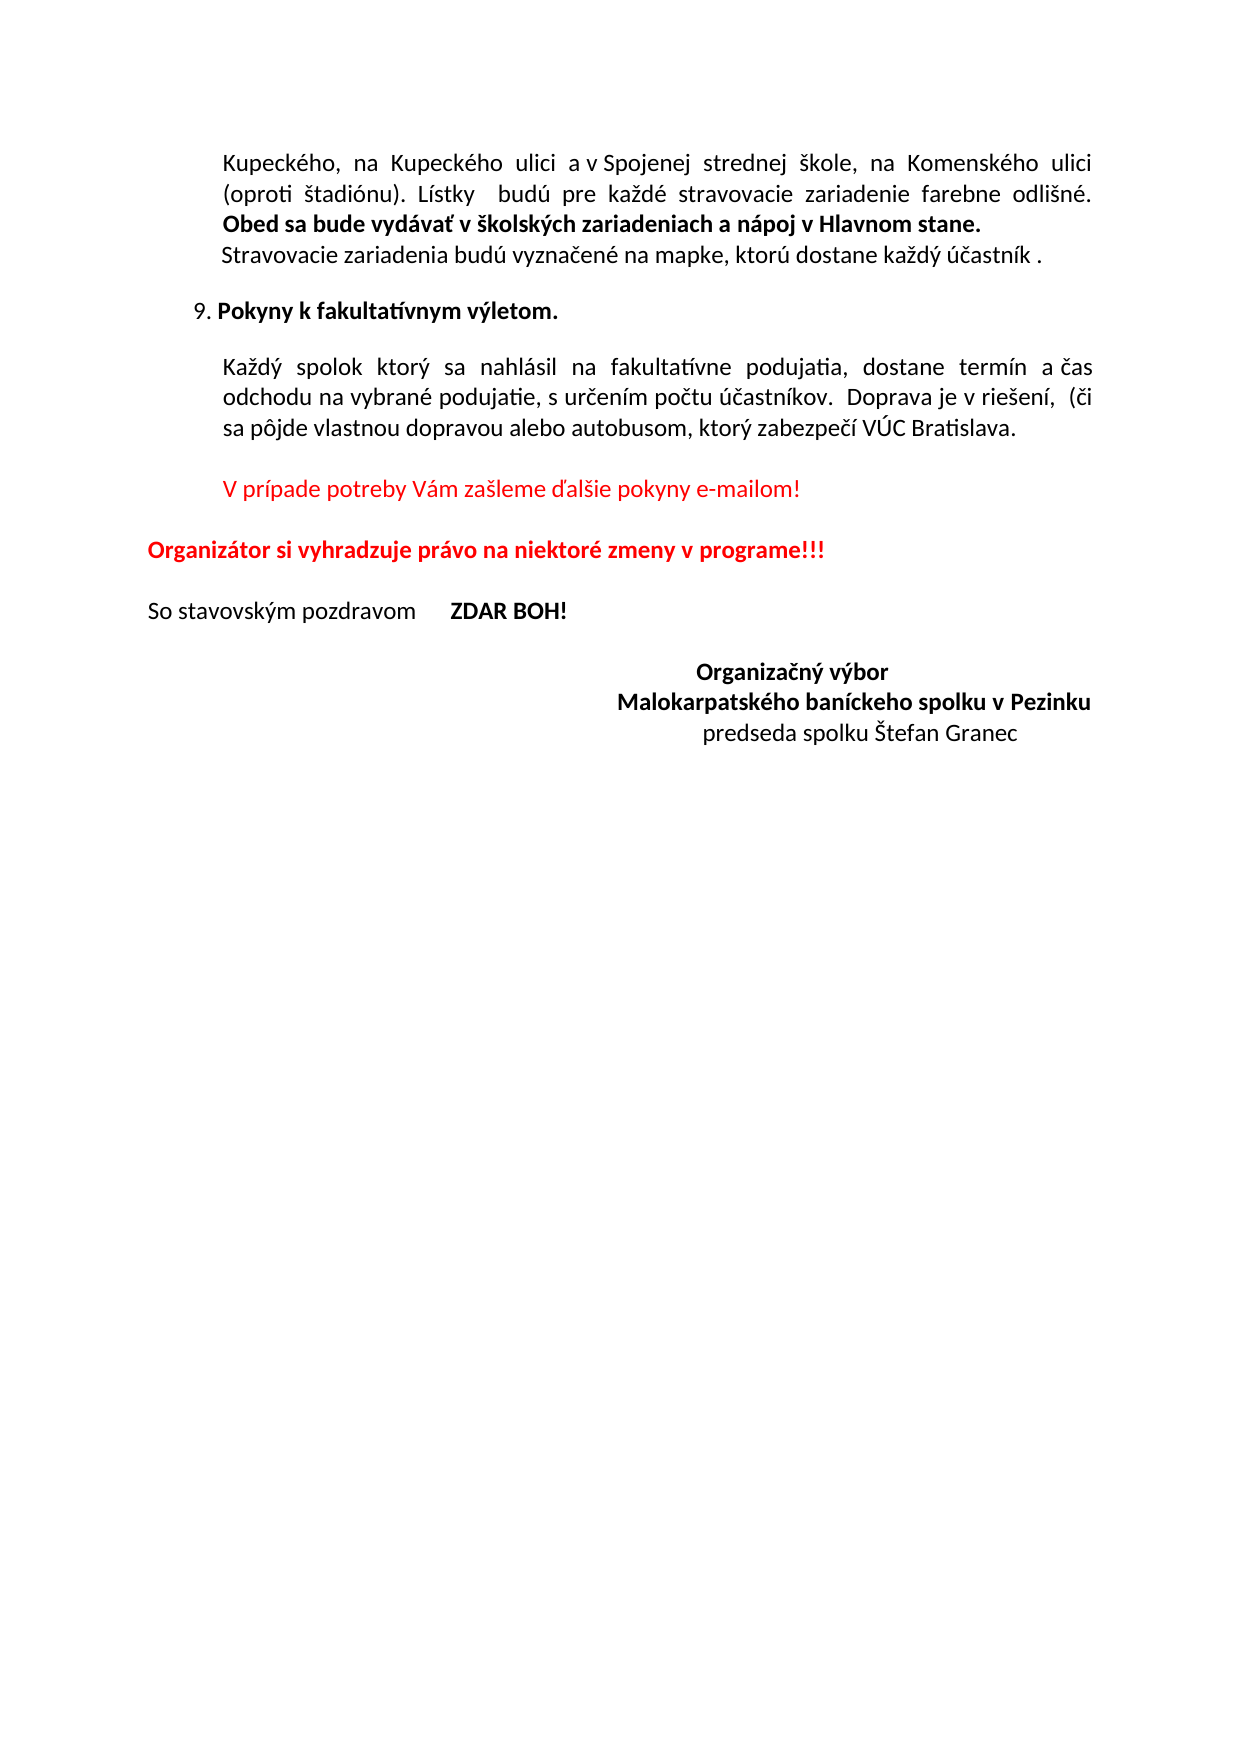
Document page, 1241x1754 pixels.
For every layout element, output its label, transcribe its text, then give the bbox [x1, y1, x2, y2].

text 9. Pokyny k fakultatívnym výletom. [148, 295, 1093, 326]
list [223, 148, 1093, 239]
text So stavovským pozdravom ZDAR BOH! [148, 595, 1093, 626]
text Malokarpatského baníckeho spolku v Pezinku [148, 687, 1093, 717]
list V prípade potreby Vám zašleme ďalšie pokyny e-mailom! [223, 473, 1093, 503]
text predseda spolku Štefan Granec [148, 717, 1093, 748]
text Stravovacie zariadenia budú vyznačené na mapke, ktorú dostane každý účastník . [148, 239, 1093, 270]
list Každý spolok ktorý sa nahlásil na fakultatívne podujatia, dostane termín a čas odchodu na vybrané podujatie, s určením počtu účastníkov. Doprava je v riešení, (či sa pôjde vlastnou dopravou alebo autobusom, ktorý zabezpečí VÚC Bratislava. [223, 351, 1093, 442]
text Organizačný výbor [148, 656, 1093, 687]
text Organizátor si vyhradzuje právo na niektoré zmeny v programe!!! [148, 534, 1093, 564]
